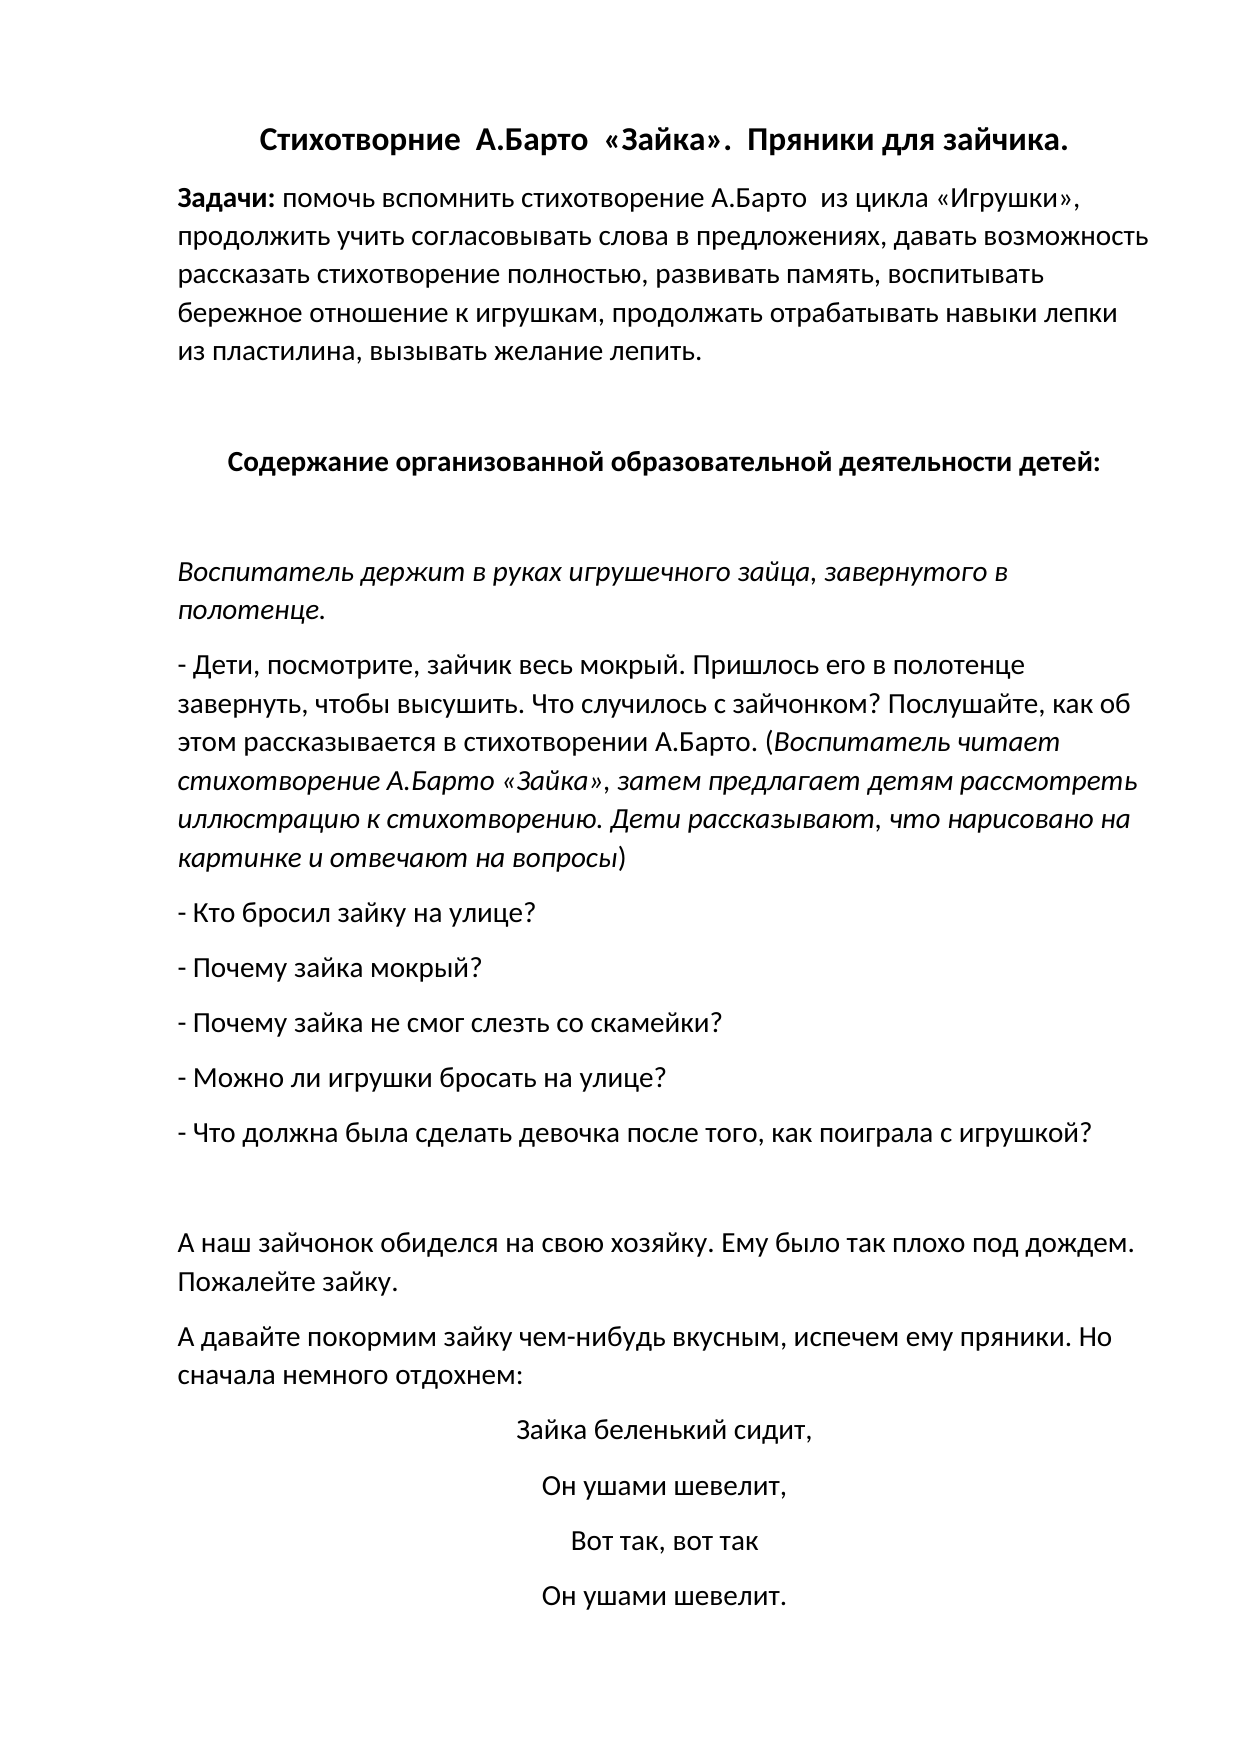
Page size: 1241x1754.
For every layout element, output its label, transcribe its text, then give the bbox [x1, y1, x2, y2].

text Стихотворние А.Барто «Зайка». Пряники для зайчика. [177, 118, 1152, 159]
text Он ушами шевелит, [177, 1467, 1152, 1502]
text А давайте покормим зайку чем-нибудь вкусным, испечем ему пряники. Но сначала немного отдохнем: [177, 1318, 1152, 1392]
text Задачи: помочь вспомнить стихотворение А.Барто из цикла «Игрушки», продолжить учить согласовывать слова в предложениях, давать возможность рассказать стихотворение полностью, развивать память, воспитывать бережное отношение к игрушкам, продолжать отрабатывать навыки лепки из пластилина, вызывать желание лепить. [177, 179, 1152, 368]
text - Что должна была сделать девочка после того, как поиграла с игрушкой? [177, 1114, 1152, 1150]
text - Почему зайка мокрый? [177, 949, 1152, 984]
text - Почему зайка не смог слезть со скамейки? [177, 1004, 1152, 1039]
text - Кто бросил зайку на улице? [177, 894, 1152, 929]
text - Можно ли игрушки бросать на улице? [177, 1059, 1152, 1095]
text Воспитатель держит в руках игрушечного зайца, завернутого в полотенце. [177, 553, 1152, 627]
text Зайка беленький сидит, [177, 1411, 1152, 1447]
text А наш зайчонок обиделся на свою хозяйку. Ему было так плохо под дождем. Пожалейте зайку. [177, 1224, 1152, 1298]
text Содержание организованной образовательной деятельности детей: [177, 443, 1152, 478]
text Он ушами шевелит. [177, 1577, 1152, 1612]
text - Дети, посмотрите, зайчик весь мокрый. Пришлось его в полотенце завернуть, чтобы высушить. Что случилось с зайчонком? Послушайте, как об этом рассказывается в стихотворении А.Барто. (Воспитатель читает стихотворение А.Барто «Зайка», затем предлагает детям рассмотреть иллюстрацию к стихотворению. Дети рассказывают, что нарисовано на картинке и отвечают на вопросы) [177, 646, 1152, 874]
text Вот так, вот так [177, 1522, 1152, 1557]
